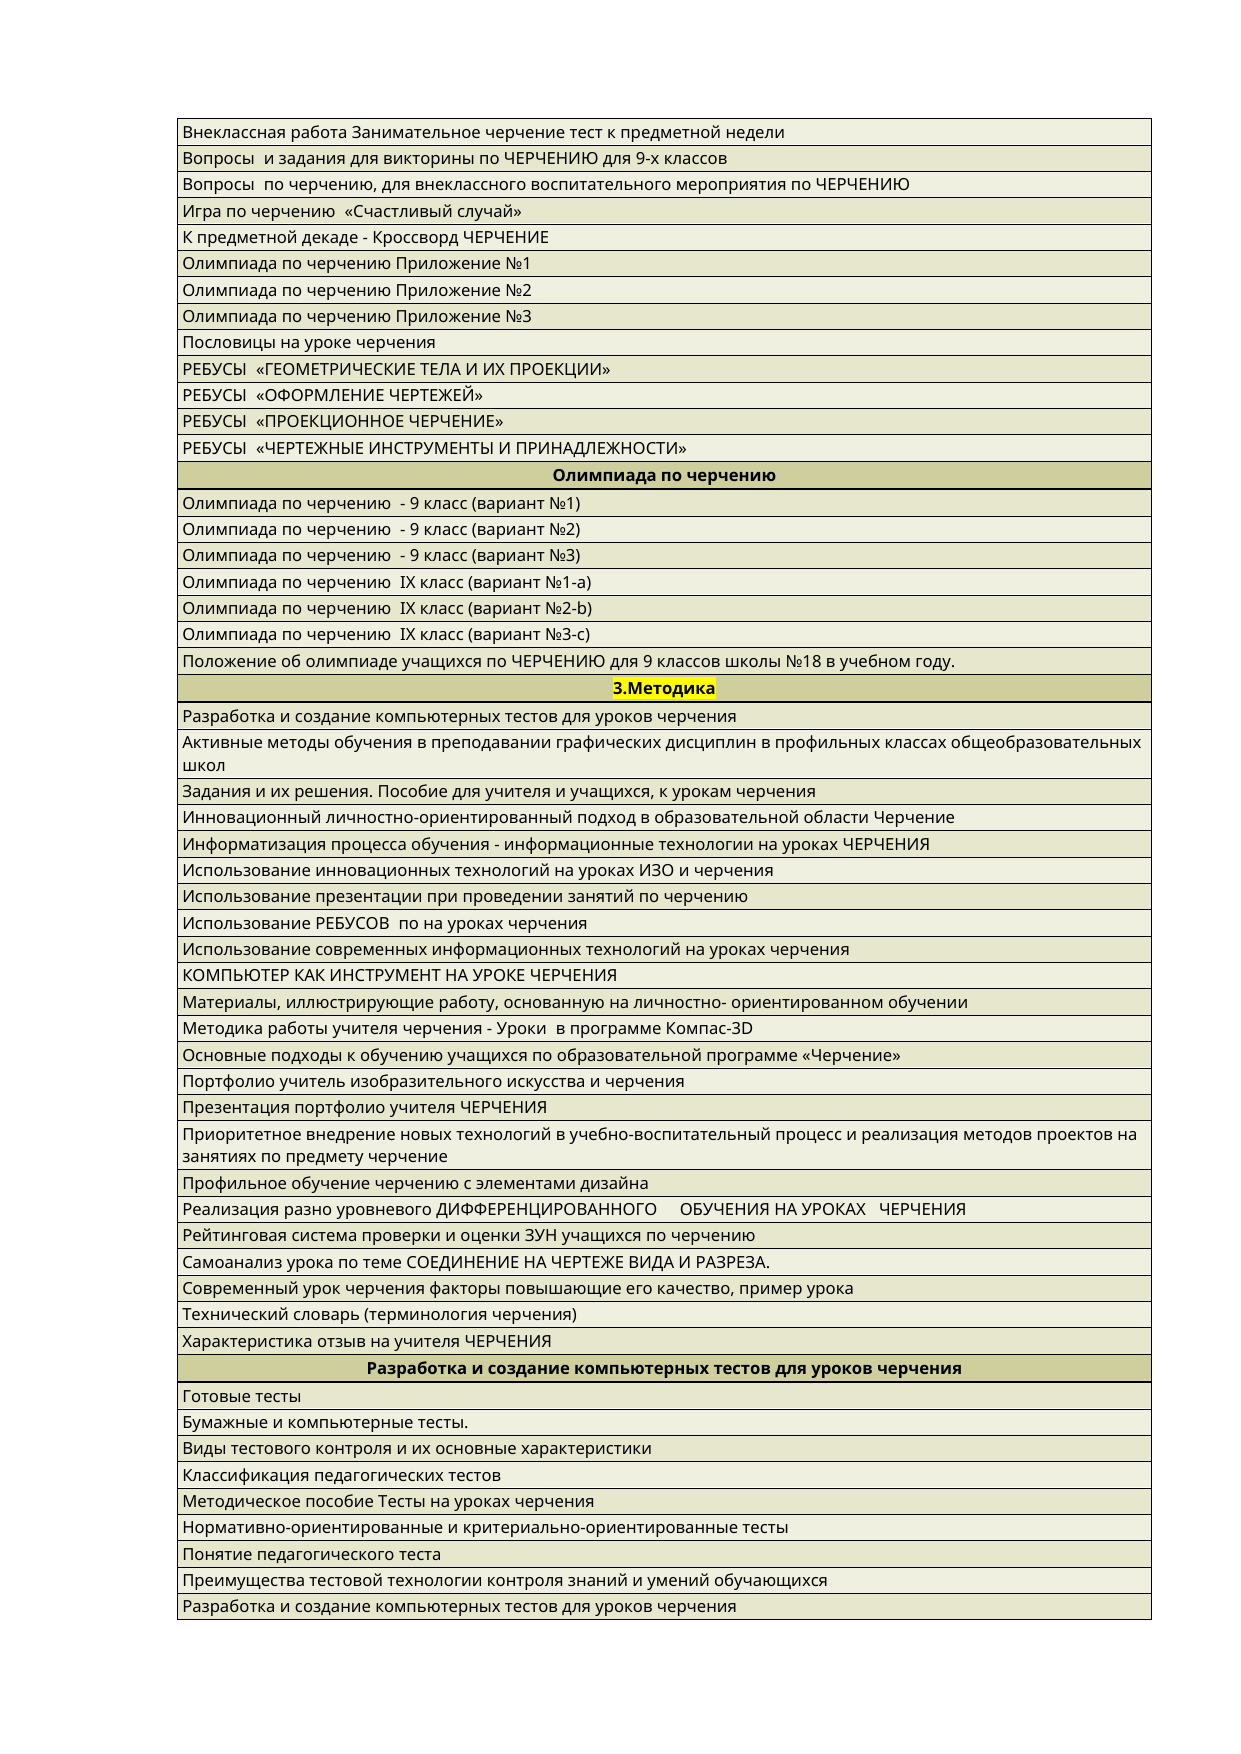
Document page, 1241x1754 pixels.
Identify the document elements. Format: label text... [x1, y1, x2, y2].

table_cell Задания и их решения. Пособие для учителя и учащихся, к урокам черчения [178, 779, 1151, 804]
table_cell Пословицы на уроке черчения [178, 330, 1151, 355]
table_cell Использование презентации при проведении занятий по черчению [178, 884, 1151, 909]
table_cell Рейтинговая система проверки и оценки ЗУН учащихся по черчению [178, 1223, 1151, 1248]
table_cell Использование РЕБУСОВ по на уроках черчения [178, 910, 1151, 936]
table_cell Основные подходы к обучению учащихся по образовательной программе «Черчение» [178, 1042, 1151, 1067]
table_cell Преимущества тестовой технологии контроля знаний и умений обучающихся [178, 1568, 1151, 1593]
table_cell Методическое пособие Тесты на уроках черчения [178, 1489, 1151, 1514]
table_cell Приоритетное внедрение новых технологий в учебно-воспитательный процесс и реализация методов проектов на занятиях по предмету черчение [178, 1121, 1151, 1169]
table_cell Олимпиада по черчению IX класс (вариант №2-b) [178, 596, 1151, 621]
table_cell КОМПЬЮТЕР КАК ИНСТРУМЕНТ НА УРОКЕ ЧЕРЧЕНИЯ [178, 963, 1151, 988]
table_cell Презентация портфолио учителя ЧЕРЧЕНИЯ [178, 1095, 1151, 1120]
table_cell Активные методы обучения в преподавании графических дисциплин в профильных классах общеобразовательных школ [178, 730, 1151, 777]
table_cell Использование современных информационных технологий на уроках черчения [178, 937, 1151, 962]
table_cell Разработка и создание компьютерных тестов для уроков черчения [178, 1355, 1151, 1381]
table_cell Бумажные и компьютерные тесты. [178, 1410, 1151, 1435]
table_cell Методика работы учителя черчения - Уроки в программе Компас-3D [178, 1016, 1151, 1041]
table_cell Реализация разно уровневого ДИФФЕРЕНЦИРОВАННОГО ОБУЧЕНИЯ НА УРОКАХ ЧЕРЧЕНИЯ [178, 1197, 1151, 1222]
table_cell Технический словарь (терминология черчения) [178, 1302, 1151, 1327]
table_cell Характеристика отзыв на учителя ЧЕРЧЕНИЯ [178, 1328, 1151, 1354]
table_cell Самоанализ урока по теме СОЕДИНЕНИЕ НА ЧЕРТЕЖЕ ВИДА И РАЗРЕЗА. [178, 1249, 1151, 1274]
table_cell Олимпиада по черчению Приложение №1 [178, 251, 1151, 276]
table_cell РЕБУСЫ «ГЕОМЕТРИЧЕСКИЕ ТЕЛА И ИХ ПРОЕКЦИИ» [178, 356, 1151, 382]
table_cell Олимпиада по черчению IX класс (вариант №1-а) [178, 569, 1151, 594]
table_cell 3.Методика [178, 675, 1151, 701]
table_cell Вопросы по черчению, для внеклассного воспитательного мероприятия по ЧЕРЧЕНИЮ [178, 172, 1151, 197]
table_cell Разработка и создание компьютерных тестов для уроков черчения [178, 703, 1151, 728]
table_cell Информатизация процесса обучения - информационные технологии на уроках ЧЕРЧЕНИЯ [178, 831, 1151, 857]
table_cell Олимпиада по черчению Приложение №3 [178, 304, 1151, 329]
table_cell Внеклассная работа Занимательное черчение тест к предметной недели [178, 119, 1151, 144]
table_cell Виды тестового контроля и их основные характеристики [178, 1436, 1151, 1461]
table_cell Игра по черчению «Счастливый случай» [178, 198, 1151, 223]
table_cell Портфолио учитель изобразительного искусства и черчения [178, 1069, 1151, 1094]
table_cell РЕБУСЫ «ПРОЕКЦИОННОЕ ЧЕРЧЕНИЕ» [178, 409, 1151, 434]
table_cell Использование инновационных технологий на уроках ИЗО и черчения [178, 858, 1151, 883]
table_cell Разработка и создание компьютерных тестов для уроков черчения [178, 1594, 1151, 1619]
table_cell Классификация педагогических тестов [178, 1462, 1151, 1487]
table_cell Вопросы и задания для викторины по ЧЕРЧЕНИЮ для 9-х классов [178, 146, 1151, 171]
table_cell Положение об олимпиаде учащихся по ЧЕРЧЕНИЮ для 9 классов школы №18 в учебном году. [178, 648, 1151, 674]
table_cell Олимпиада по черчению [178, 462, 1151, 488]
table_cell Олимпиада по черчению - 9 класс (вариант №2) [178, 517, 1151, 542]
table_cell Нормативно-ориентированные и критериально-ориентированные тесты [178, 1515, 1151, 1540]
table_cell Инновационный личностно-ориентированный подход в образовательной области Черчение [178, 805, 1151, 830]
table_cell Современный урок черчения факторы повышающие его качество, пример урока [178, 1276, 1151, 1301]
table_cell РЕБУСЫ «ЧЕРТЕЖНЫЕ ИНСТРУМЕНТЫ И ПРИНАДЛЕЖНОСТИ» [178, 435, 1151, 461]
table_cell Материалы, иллюстрирующие работу, основанную на личностно- ориентированном обучении [178, 989, 1151, 1015]
table_cell Готовые тесты [178, 1383, 1151, 1408]
table_cell Понятие педагогического теста [178, 1541, 1151, 1567]
table_cell К предметной декаде - Кроссворд ЧЕРЧЕНИЕ [178, 225, 1151, 250]
table_cell РЕБУСЫ «ОФОРМЛЕНИЕ ЧЕРТЕЖЕЙ» [178, 383, 1151, 408]
table_cell Олимпиада по черчению Приложение №2 [178, 277, 1151, 303]
table_cell Олимпиада по черчению - 9 класс (вариант №1) [178, 490, 1151, 516]
table_cell Профильное обучение черчению с элементами дизайна [178, 1170, 1151, 1196]
table_cell Олимпиада по черчению - 9 класс (вариант №3) [178, 543, 1151, 568]
table_cell Олимпиада по черчению IX класс (вариант №3-с) [178, 622, 1151, 647]
